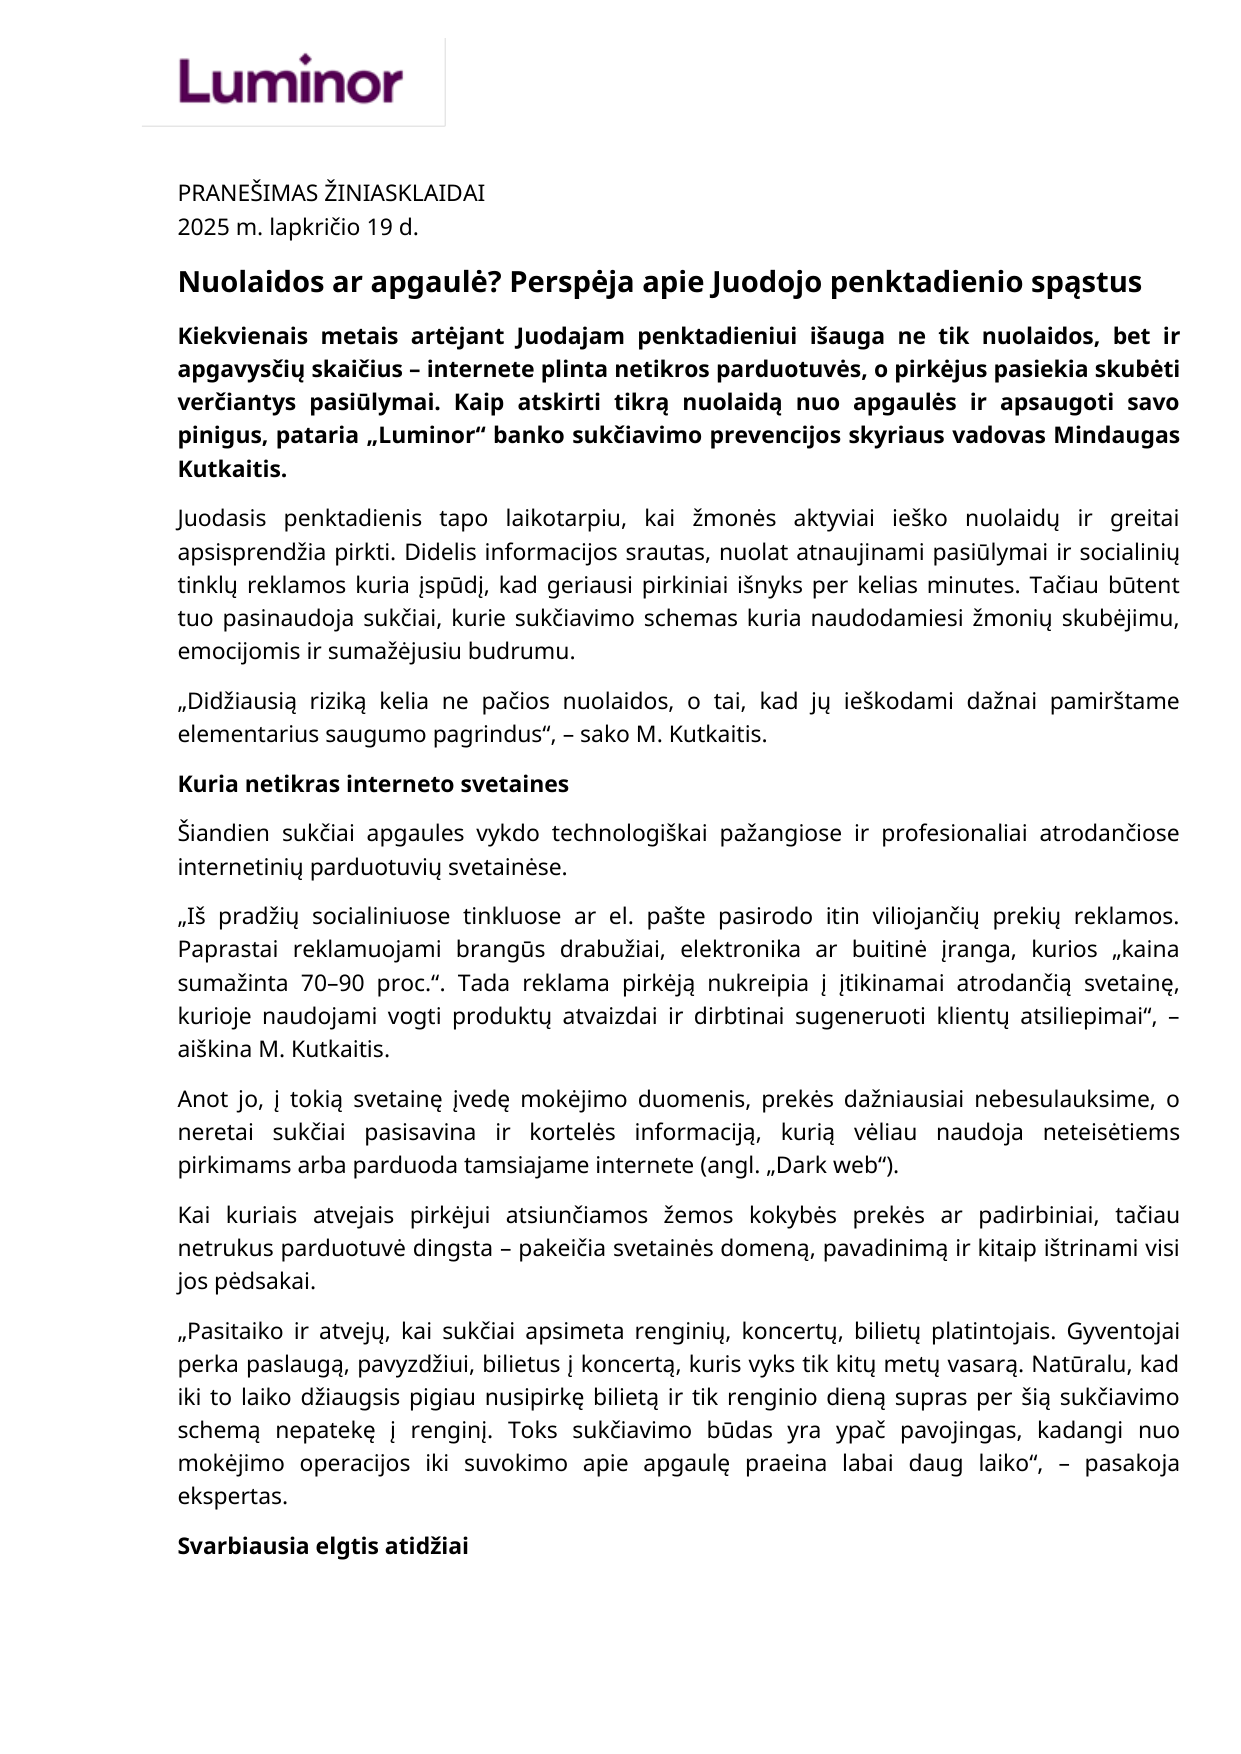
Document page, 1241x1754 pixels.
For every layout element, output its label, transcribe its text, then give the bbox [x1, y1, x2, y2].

text „Pasitaiko ir atvejų, kai sukčiai apsimeta renginių, koncertų, bilietų platintojais. Gyventojai perka paslaugą, pavyzdžiui, bilietus į koncertą, kuris vyks tik kitų metų vasarą. Natūralu, kad iki to laiko džiaugsis pigiau nusipirkę bilietą ir tik renginio dieną supras per šią sukčiavimo schemą nepatekę į renginį. Toks sukčiavimo būdas yra ypač pavojingas, kadangi nuo mokėjimo operacijos iki suvokimo apie apgaulę praeina labai daug laiko“, – pasakoja ekspertas. [177, 1314, 1181, 1511]
text „Didžiausią riziką kelia ne pačios nuolaidos, o tai, kad jų ieškodami dažnai pamirštame elementarius saugumo pagrindus“, – sako M. Kutkaitis. [177, 684, 1181, 749]
text „Iš pradžių socialiniuose tinkluose ar el. pašte pasirodo itin viliojančių prekių reklamos. Paprastai reklamuojami brangūs drabužiai, elektronika ar buitinė įranga, kurios „kaina sumažinta 70–90 proc.“. Tada reklama pirkėją nukreipia į įtikinamai atrodančią svetainę, kurioje naudojami vogti produktų atvaizdai ir dirbtinai sugeneruoti klientų atsiliepimai“, – aiškina M. Kutkaitis. [177, 900, 1181, 1064]
text Kiekvienais metais artėjant Juodajam penktadieniui išauga ne tik nuolaidos, bet ir apgavysčių skaičius – internete plinta netikros parduotuvės, o pirkėjus pasiekia skubėti verčiantys pasiūlymai. Kaip atskirti tikrą nuolaidą nuo apgaulės ir apsaugoti savo pinigus, pataria „Luminor“ banko sukčiavimo prevencijos skyriaus vadovas Mindaugas Kutkaitis. [177, 320, 1181, 484]
text Šiandien sukčiai apgaules vykdo technologiškai pažangiose ir profesionaliai atrodančiose internetinių parduotuvių svetainėse. [177, 817, 1181, 882]
text Kai kuriais atvejais pirkėjui atsiunčiamos žemos kokybės prekės ar padirbiniai, tačiau netrukus parduotuvė dingsta – pakeičia svetainės domeną, pavadinimą ir kitaip ištrinami visi jos pėdsakai. [177, 1198, 1181, 1296]
text Nuolaidos ar apgaulė? Perspėja apie Juodojo penktadienio spąstus [177, 261, 1181, 301]
text Svarbiausia elgtis atidžiai [177, 1530, 1181, 1561]
text PRANEŠIMAS ŽINIASKLAIDAI 2025 m. lapkričio 19 d. [177, 177, 1181, 242]
text Kuria netikras interneto svetaines [177, 767, 1181, 799]
text Juodasis penktadienis tapo laikotarpiu, kai žmonės aktyviai ieško nuolaidų ir greitai apsisprendžia pirkti. Didelis informacijos srautas, nuolat atnaujinami pasiūlymai ir socialinių tinklų reklamos kuria įspūdį, kad geriausi pirkiniai išnyks per kelias minutes. Tačiau būtent tuo pasinaudoja sukčiai, kurie sukčiavimo schemas kuria naudodamiesi žmonių skubėjimu, emocijomis ir sumažėjusiu budrumu. [177, 502, 1181, 666]
text Anot jo, į tokią svetainę įvedę mokėjimo duomenis, prekės dažniausiai nebesulauksime, o neretai sukčiai pasisavina ir kortelės informaciją, kurią vėliau naudoja neteisėtiems pirkimams arba parduoda tamsiajame internete (angl. „Dark web“). [177, 1082, 1181, 1180]
picture [141, 38, 447, 128]
